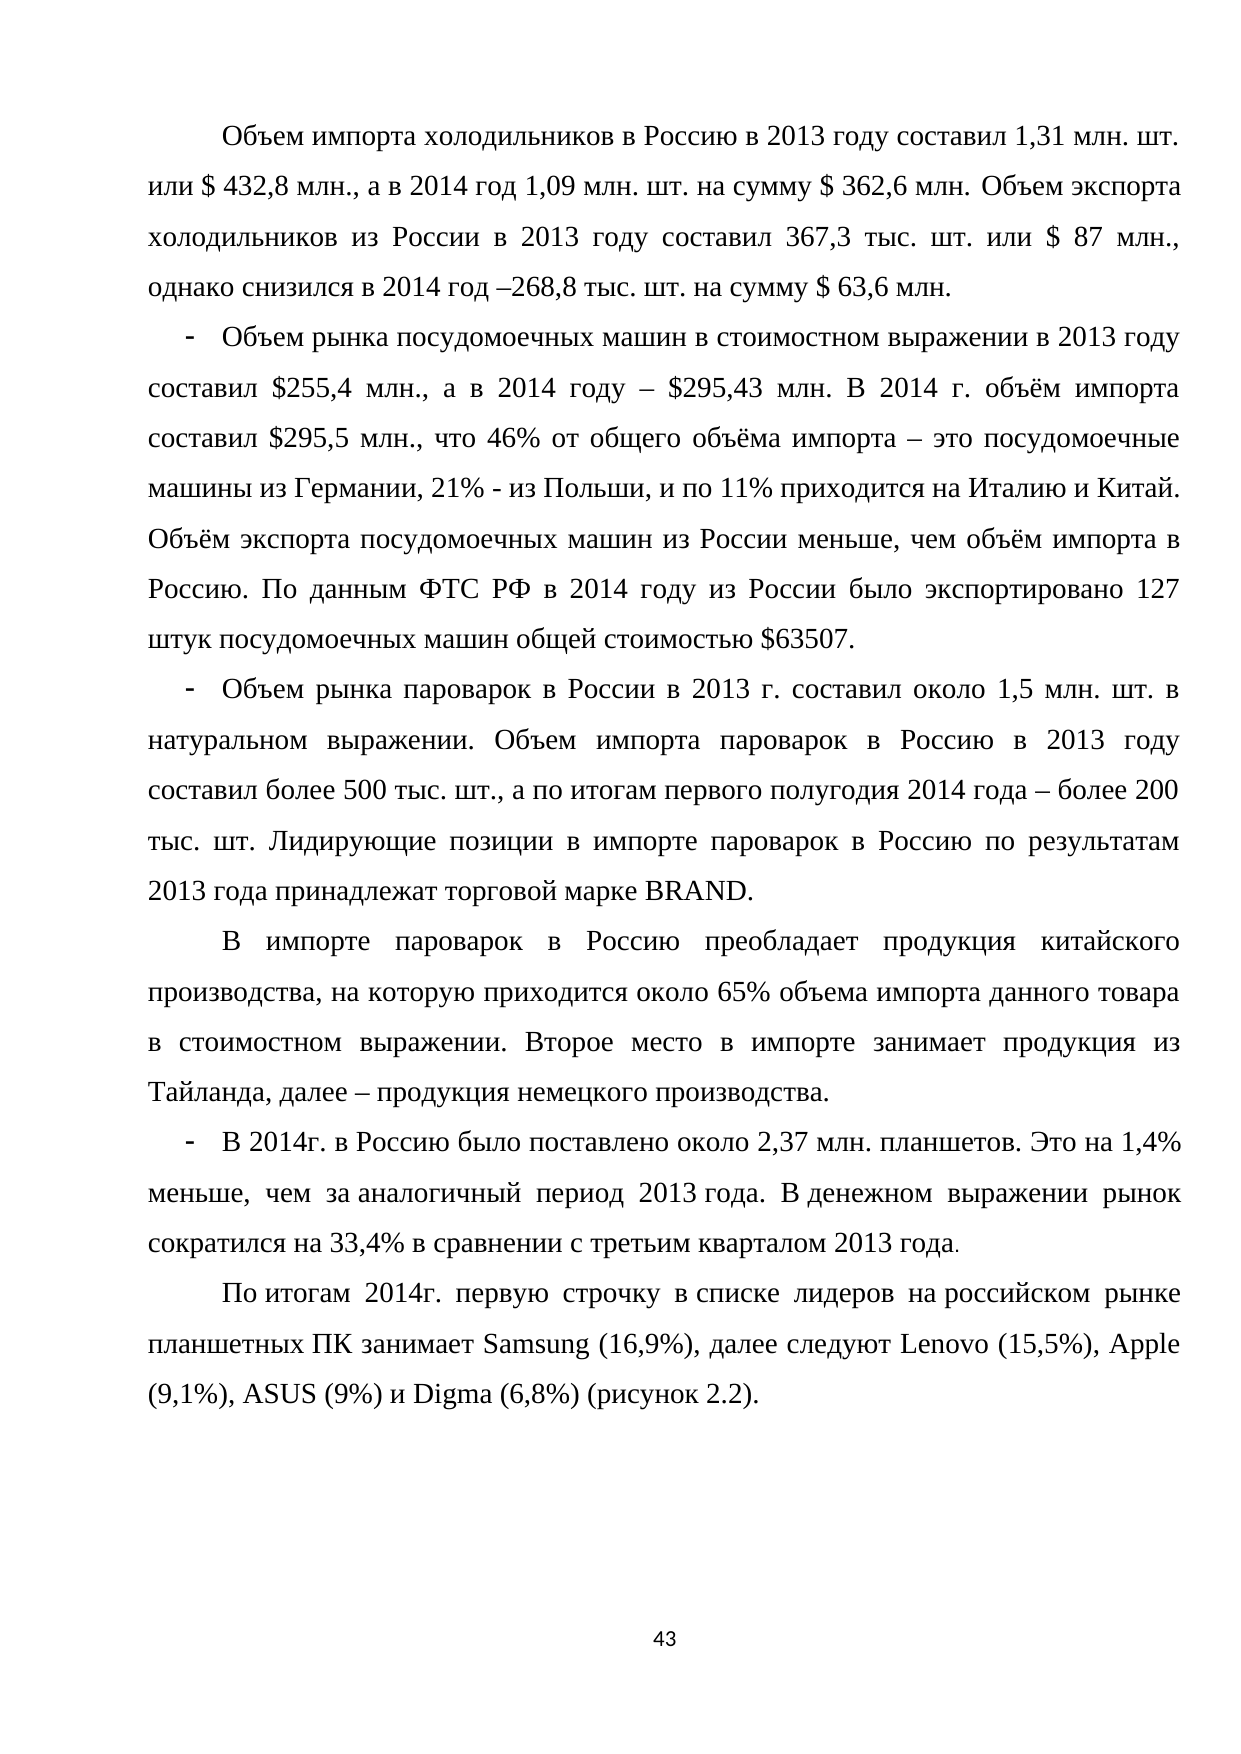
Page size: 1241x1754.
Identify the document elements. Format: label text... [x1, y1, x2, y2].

list Объем рынка посудомоечных машин в стоимостном выражении в 2013 году составил $255,4 млн., а в 2014 году – $295,43 млн. В 2014 г. объём импорта составил $295,5 млн., что 46% от общего объёма импорта – это посудомоечные машины из Германии, 21% - из Польши, и по 11% приходится на Италию и Китай. Объём экспорта посудомоечных машин из России меньше, чем объём импорта в Россию. По данным ФТС РФ в 2014 году из России было экспортировано 127 штук посудомоечных машин общей стоимостью $63507. [148, 319, 1181, 655]
list В 2014г. в Россию было поставлено около 2,37 млн. планшетов. Это на 1,4% меньше, чем за аналогичный период 2013 года. В денежном выражении рынок сократился на 33,4% в сравнении с третьим кварталом 2013 года. [148, 1124, 1181, 1201]
list В 2014г. в Россию было поставлено около 2,37 млн. планшетов. Это на 1,4% меньше, чем за аналогичный период 2013 года. В денежном выражении рынок сократился на 33,4% в сравнении с третьим кварталом 2013 года. [148, 1208, 1181, 1259]
list Объем импорта холодильников в Россию в 2013 году составил 1,31 млн. шт. или $ 432,8 млн., а в 2014 год 1,09 млн. шт. на сумму $ 362,6 млн. Объем экспорта холодильников из России в 2013 году составил 367,3 тыс. шт. или $ 87 млн., однако снизился в 2014 год –268,8 тыс. шт. на сумму $ 63,6 млн. [148, 118, 1181, 303]
text В импорте пароварок в Россию преобладает продукция китайского производства, на которую приходится около 65% объема импорта данного товара в стоимостном выражении. Второе место в импорте занимает продукция из Тайланда, далее – продукция немецкого производства. [148, 923, 1181, 1108]
list По итогам 2014г. первую строчку в списке лидеров на российском рынке планшетных ПК занимает Samsung (16,9%), далее следуют Lenovo (15,5%), Apple (9,1%), ASUS (9%) и Digma (6,8%) (рисунок 2.2). [148, 1276, 1181, 1326]
list Объем рынка пароварок в России в 2013 г. составил около 1,5 млн. шт. в натуральном выражении. Объем импорта пароварок в Россию в 2013 году составил более 500 тыс. шт., а по итогам первого полугодия 2014 года – более 200 тыс. шт. Лидирующие позиции в импорте пароварок в Россию по результатам 2013 года принадлежат торговой марке BRAND. [148, 672, 1181, 907]
list По итогам 2014г. первую строчку в списке лидеров на российском рынке планшетных ПК занимает Samsung (16,9%), далее следуют Lenovo (15,5%), Apple (9,1%), ASUS (9%) и Digma (6,8%) (рисунок 2.2). [148, 1359, 1181, 1410]
